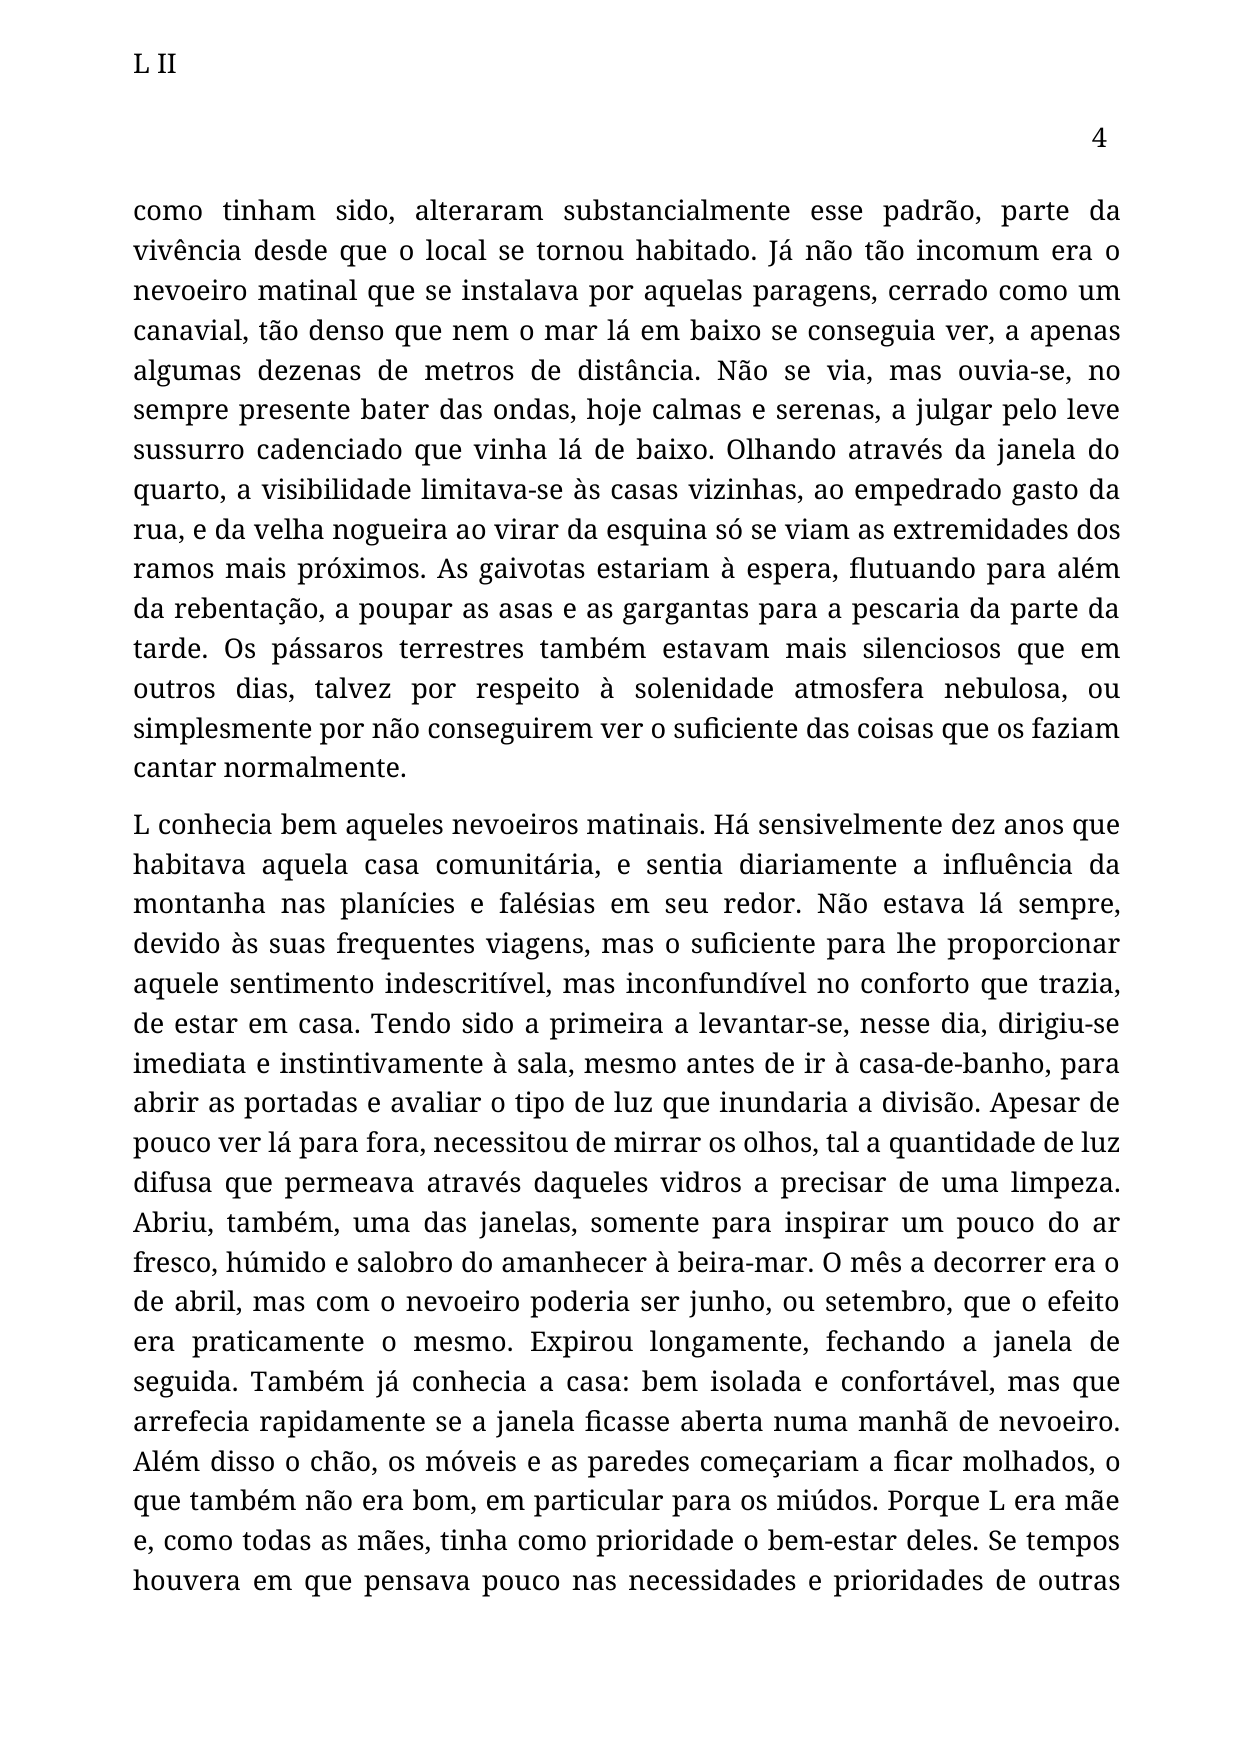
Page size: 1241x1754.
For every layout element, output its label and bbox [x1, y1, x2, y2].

text [133, 805, 1122, 1598]
text [133, 192, 1122, 786]
